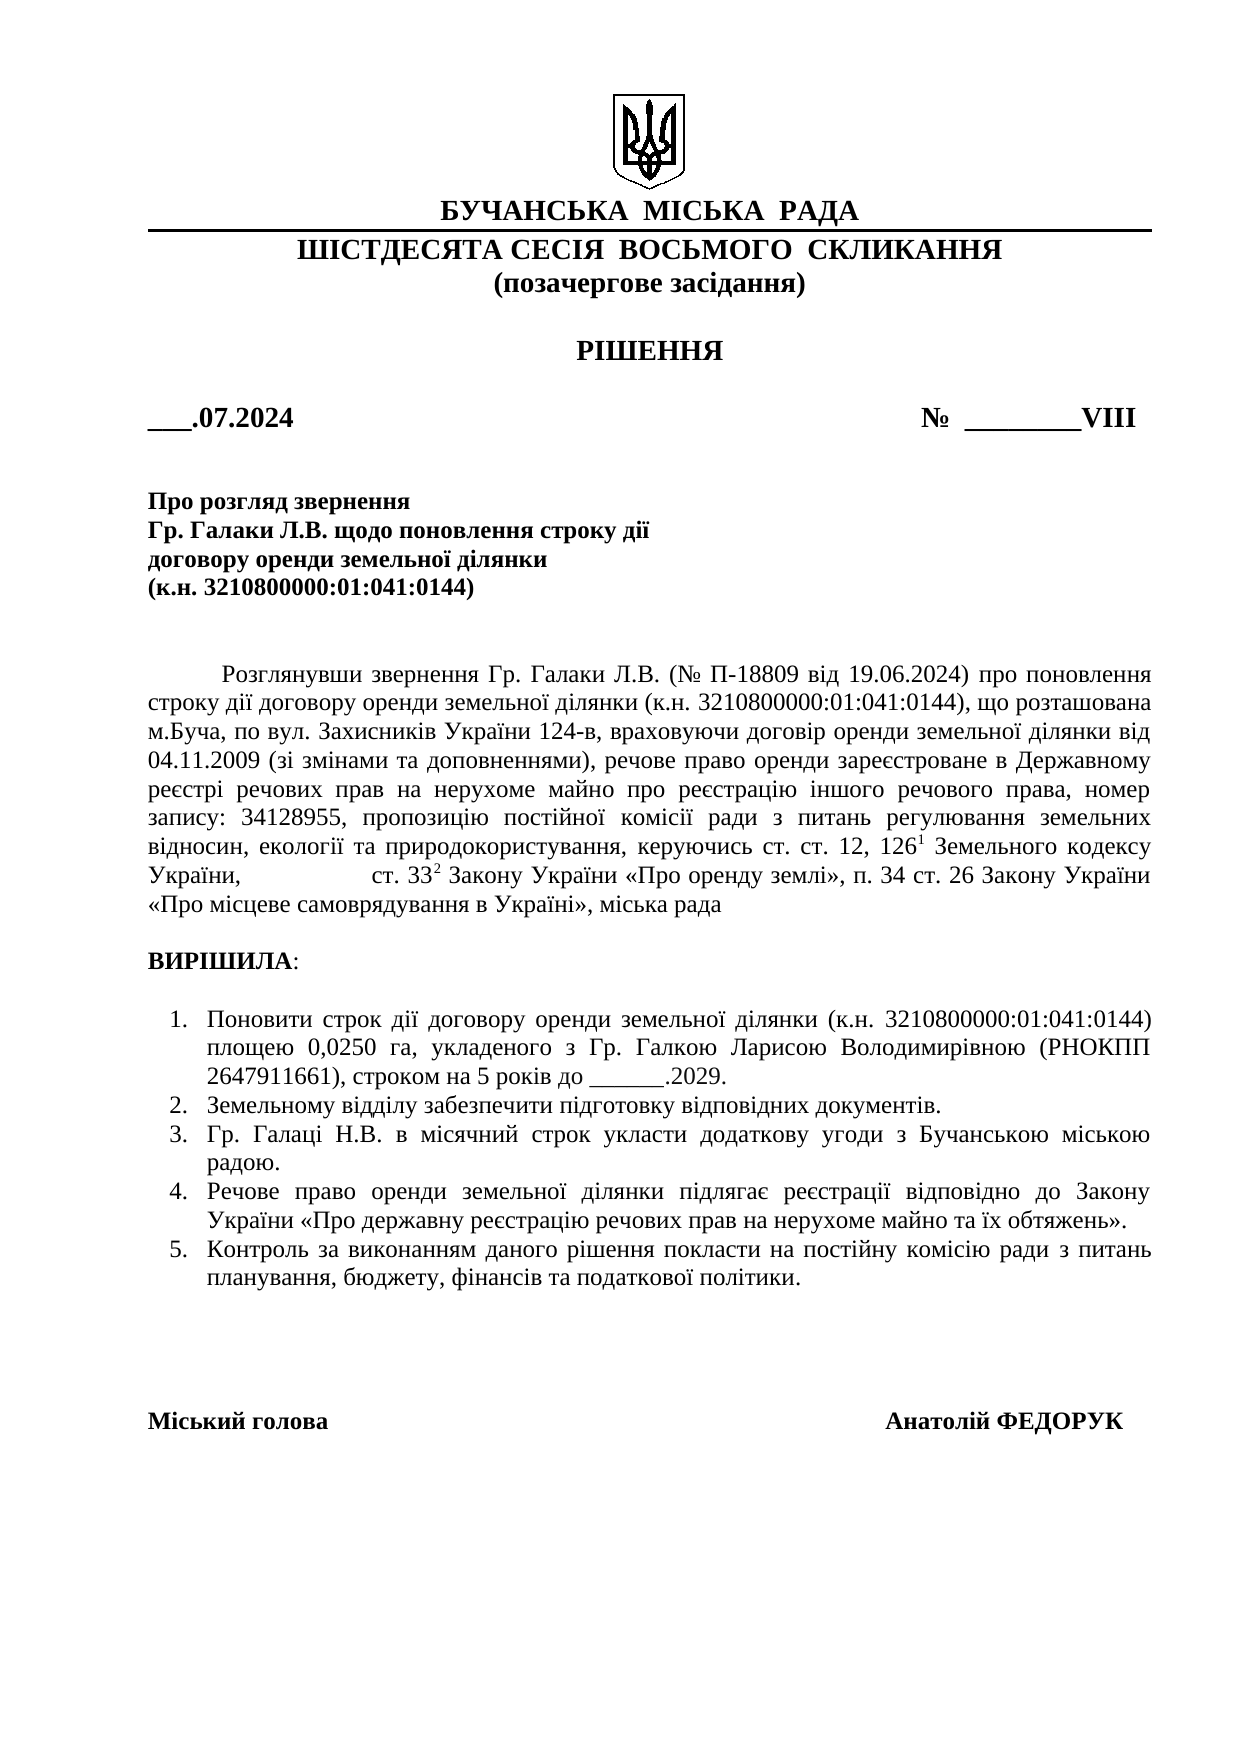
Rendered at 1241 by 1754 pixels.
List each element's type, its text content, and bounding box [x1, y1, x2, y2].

text ВИРІШИЛА: [148, 946, 1152, 975]
text Розглянувши звернення Гр. Галаки Л.В. (№ П-18809 від 19.06.2024) про поновлення строку дії договору оренди земельної ділянки (к.н. 3210800000:01:041:0144), що розташована м.Буча, по вул. Захисників України 124-в, враховуючи договір оренди земельної ділянки від 04.11.2009 (зі змінами та доповненнями), речове право оренди зареєстроване в Державному реєстрі речових прав на нерухоме майно про реєстрацію іншого речового права, номер запису: 34128955, пропозицію постійної комісії ради з питань регулювання земельних відносин, екології та природокористування, керуючись ст. ст. 12, 1261 Земельного кодексу України, ст. 332 Закону України «Про оренду землі», п. 34 ст. 26 Закону України «Про місцеве самоврядування в Україні», міська рада [148, 659, 1152, 917]
text (позачергове засідання) [148, 266, 1152, 299]
text ШІСТДЕСЯТА СЕСІЯ ВОСЬМОГО СКЛИКАННЯ [148, 232, 1152, 266]
text Гр. Галаки Л.В. щодо поновлення строку дії [148, 515, 1152, 544]
list Контроль за виконанням даного рішення покласти на постійну комісію ради з питань планування, бюджету, фінансів та податкової політики. [169, 1234, 1152, 1291]
list Гр. Галаці Н.В. в місячний строк укласти додаткову угоди з Бучанською міською радою. [169, 1119, 1152, 1176]
text БУЧАНСЬКА МІСЬКА РАДА [148, 193, 1152, 229]
text РІШЕННЯ [148, 333, 1152, 366]
text (к.н. 3210800000:01:041:0144) [148, 572, 1152, 601]
text договору оренди земельної ділянки [148, 544, 1152, 572]
list Поновити строк дії договору оренди земельної ділянки (к.н. 3210800000:01:041:0144) площею 0,0250 га, укладеного з Гр. Галкою Ларисою Володимирівною (РНОКПП 2647911661), строком на 5 років до ______.2029. [169, 1004, 1152, 1090]
text Про розгляд звернення [148, 486, 1152, 515]
list Земельному відділу забезпечити підготовку відповідних документів. [169, 1090, 1152, 1119]
text ___.07.2024 № ________VIII [148, 400, 1152, 433]
text Міський голова Анатолій ФЕДОРУК [148, 1406, 1152, 1435]
list Речове право оренди земельної ділянки підлягає реєстрації відповідно до Закону України «Про державну реєстрацію речових прав на нерухоме майно та їх обтяжень». [169, 1176, 1152, 1234]
